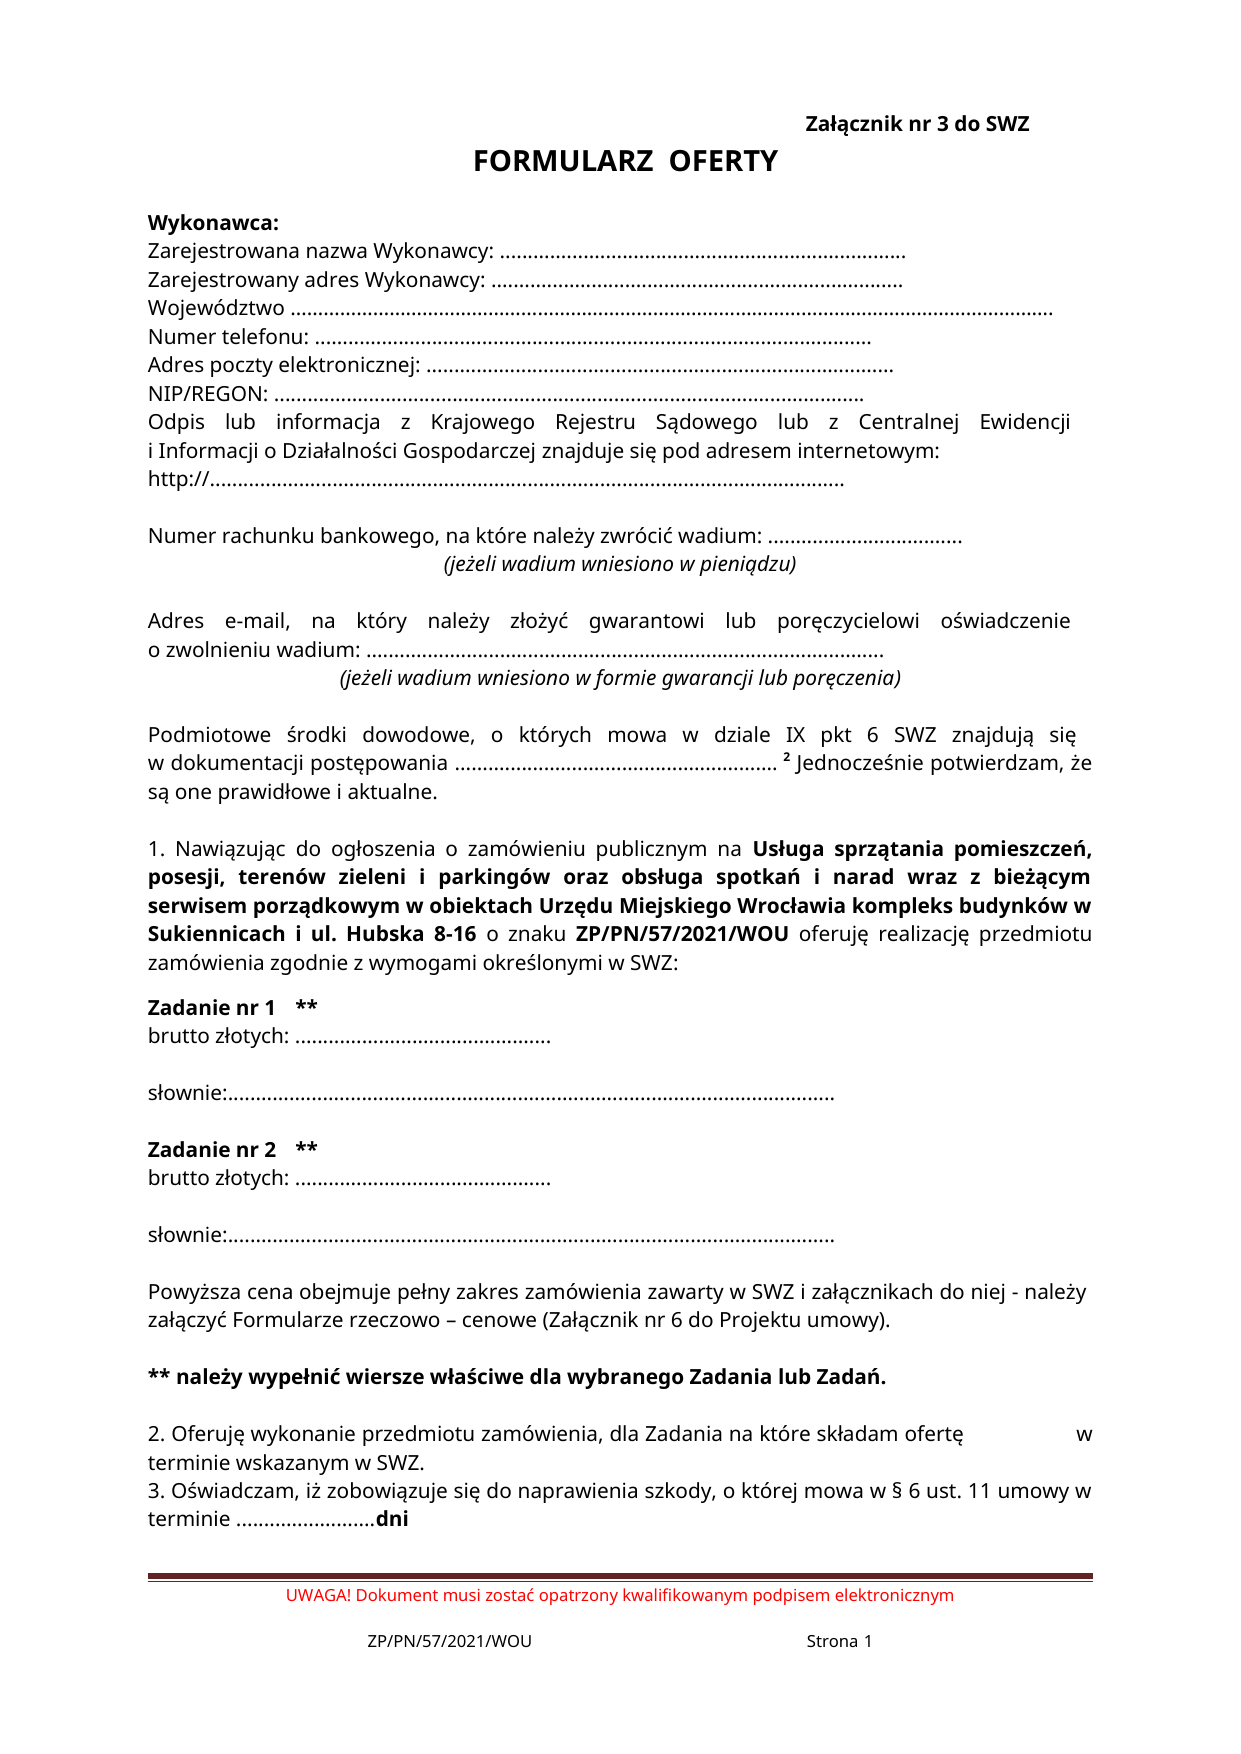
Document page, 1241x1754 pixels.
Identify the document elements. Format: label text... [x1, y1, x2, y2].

text FORMULARZ OFERTY [148, 140, 1093, 180]
text Powyższa cena obejmuje pełny zakres zamówienia zawarty w SWZ i załącznikach do niej - należy załączyć Formularze rzeczowo – cenowe (Załącznik nr 6 do Projektu umowy). [148, 1277, 1087, 1334]
text (jeżeli wadium wniesiono w pieniądzu) [148, 549, 1093, 578]
text Wykonawca: [148, 208, 1093, 237]
text NIP/REGON: .......................................................................................................... [148, 379, 1093, 407]
text Zarejestrowana nazwa Wykonawcy: ......................................................................... [148, 237, 1093, 265]
text Adres e-mail, na który należy złożyć gwarantowi lub poręczycielowi oświadczenie o zwolnieniu wadium: ............................................................................................. [148, 606, 1093, 663]
text 2. Oferuję wykonanie przedmiotu zamówienia, dla Zadania na które składam ofertę w terminie wskazanym w SWZ. [148, 1419, 1093, 1476]
subtitle Załącznik nr 3 do SWZ [784, 109, 1093, 138]
text 3. Oświadczam, iż zobowiązuje się do naprawienia szkody, o której mowa w § 6 ust. 11 umowy w terminie .........................dni [148, 1476, 1093, 1533]
text słownie:............................................................................................................. [148, 1220, 1087, 1249]
text 1. Nawiązując do ogłoszenia o zamówieniu publicznym na Usługa sprzątania pomieszczeń, posesji, terenów zieleni i parkingów oraz obsługa spotkań i narad wraz z bieżącym serwisem porządkowym w obiektach Urzędu Miejskiego Wrocławia kompleks budynków w Sukiennicach i ul. Hubska 8-16 o znaku ZP/PN/57/2021/WOU oferuję realizację przedmiotu zamówienia zgodnie z wymogami określonymi w SWZ: [148, 834, 1093, 976]
text Zadanie nr 1 ** [148, 993, 1087, 1021]
text Odpis lub informacja z Krajowego Rejestru Sądowego lub z Centralnej Ewidencji i Informacji o Działalności Gospodarczej znajduje się pod adresem internetowym: [148, 407, 1093, 464]
text Numer rachunku bankowego, na które należy zwrócić wadium: ................................... [148, 521, 1093, 549]
text Zadanie nr 2 ** [148, 1135, 1087, 1163]
text Adres poczty elektronicznej: .................................................................................... [148, 350, 1093, 379]
text brutto złotych: .............................................. [148, 1021, 1087, 1049]
text (jeżeli wadium wniesiono w formie gwarancji lub poręczenia) [148, 663, 1093, 692]
text Województwo …………………………………………………………………………………………………………………………. [148, 293, 1093, 322]
text ** należy wypełnić wiersze właściwe dla wybranego Zadania lub Zadań. [148, 1362, 1087, 1391]
text słownie:............................................................................................................. [148, 1078, 1087, 1106]
text Zarejestrowany adres Wykonawcy: .......................................................................... [148, 265, 1093, 293]
text http://.................................................................................................................. [148, 464, 1093, 493]
text Podmiotowe środki dowodowe, o których mowa w dziale IX pkt 6 SWZ znajdują się w dokumentacji postępowania .......................................................... 2 Jednocześnie potwierdzam, że są one prawidłowe i aktualne. [148, 720, 1093, 805]
text brutto złotych: .............................................. [148, 1163, 1087, 1192]
text Numer telefonu: .................................................................................................... [148, 322, 1093, 350]
